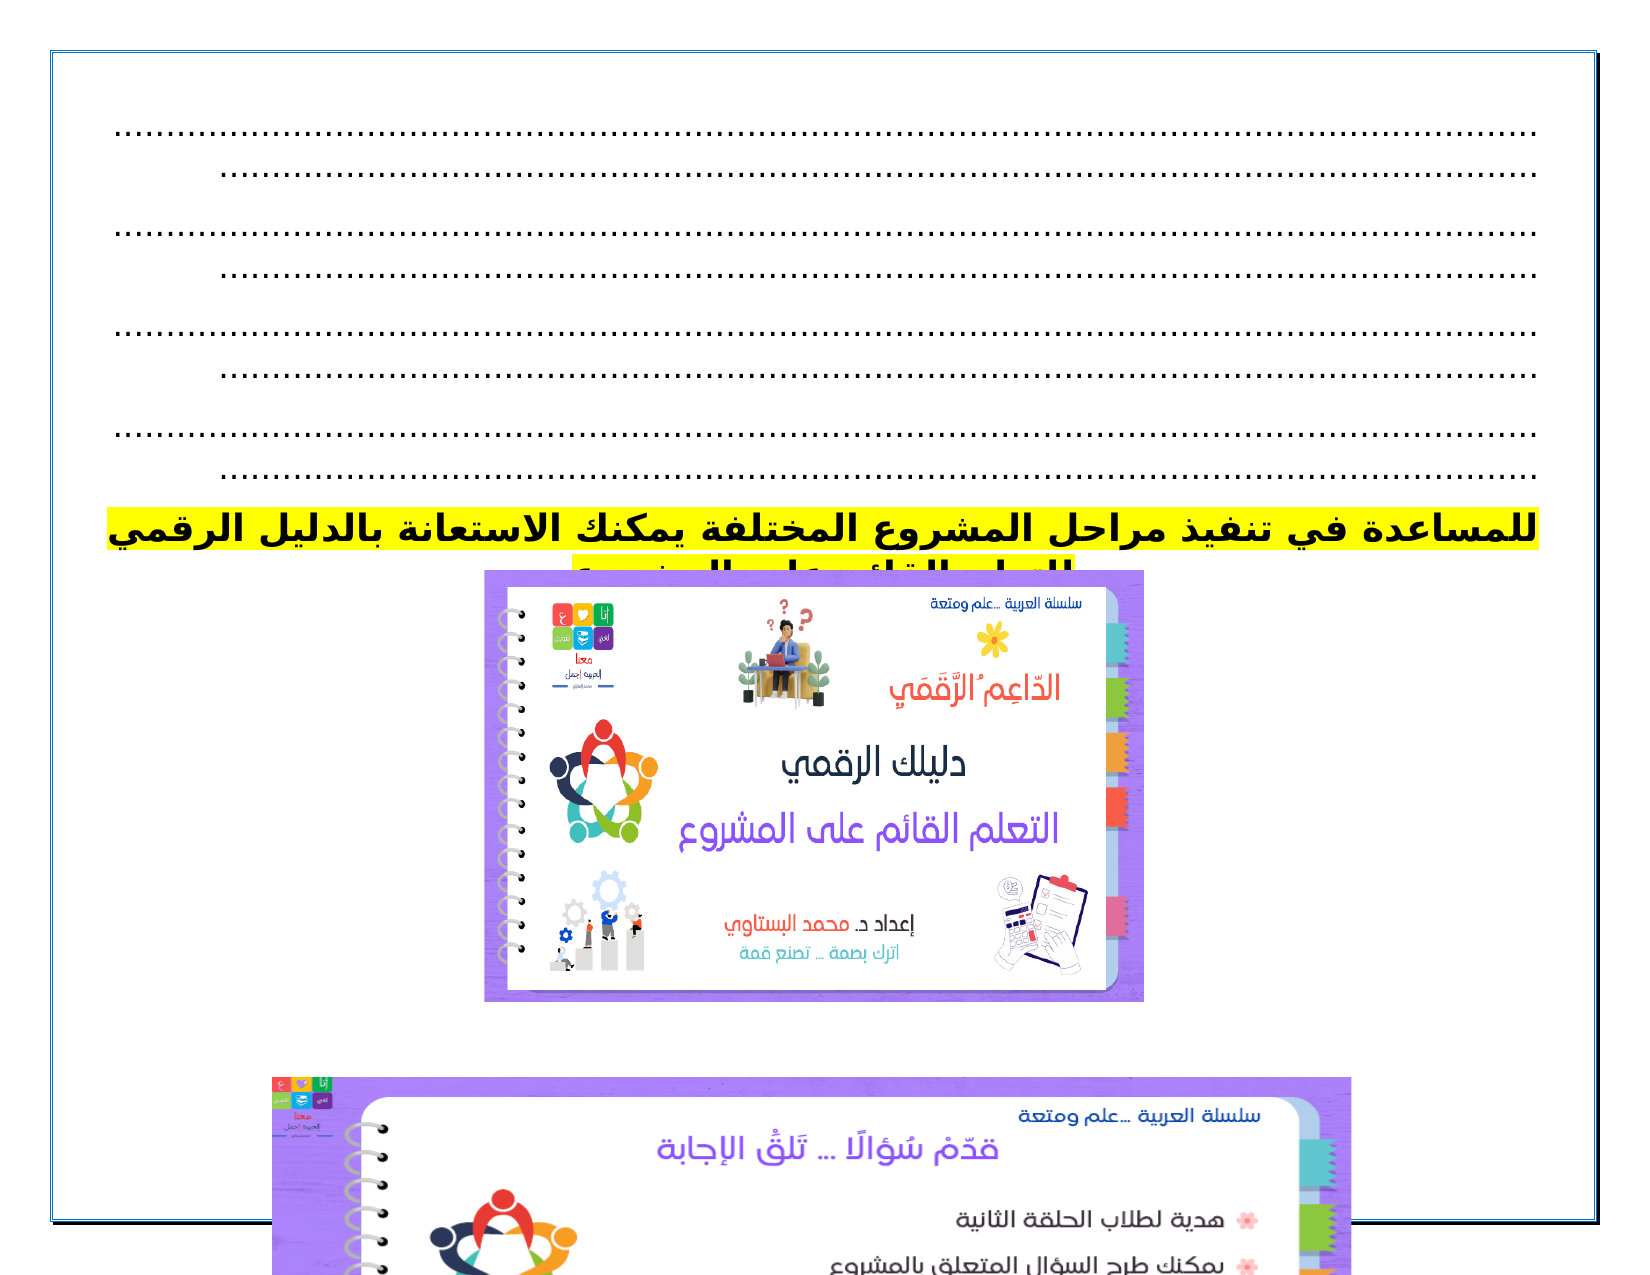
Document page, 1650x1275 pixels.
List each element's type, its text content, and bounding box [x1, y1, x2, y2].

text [105, 105, 1542, 186]
text للمساعدة في تنفيذ مراحل المشروع المختلفة يمكنك الاستعانة بالدليل الرقمي للتعلم القائم على المشروع [105, 507, 1542, 597]
